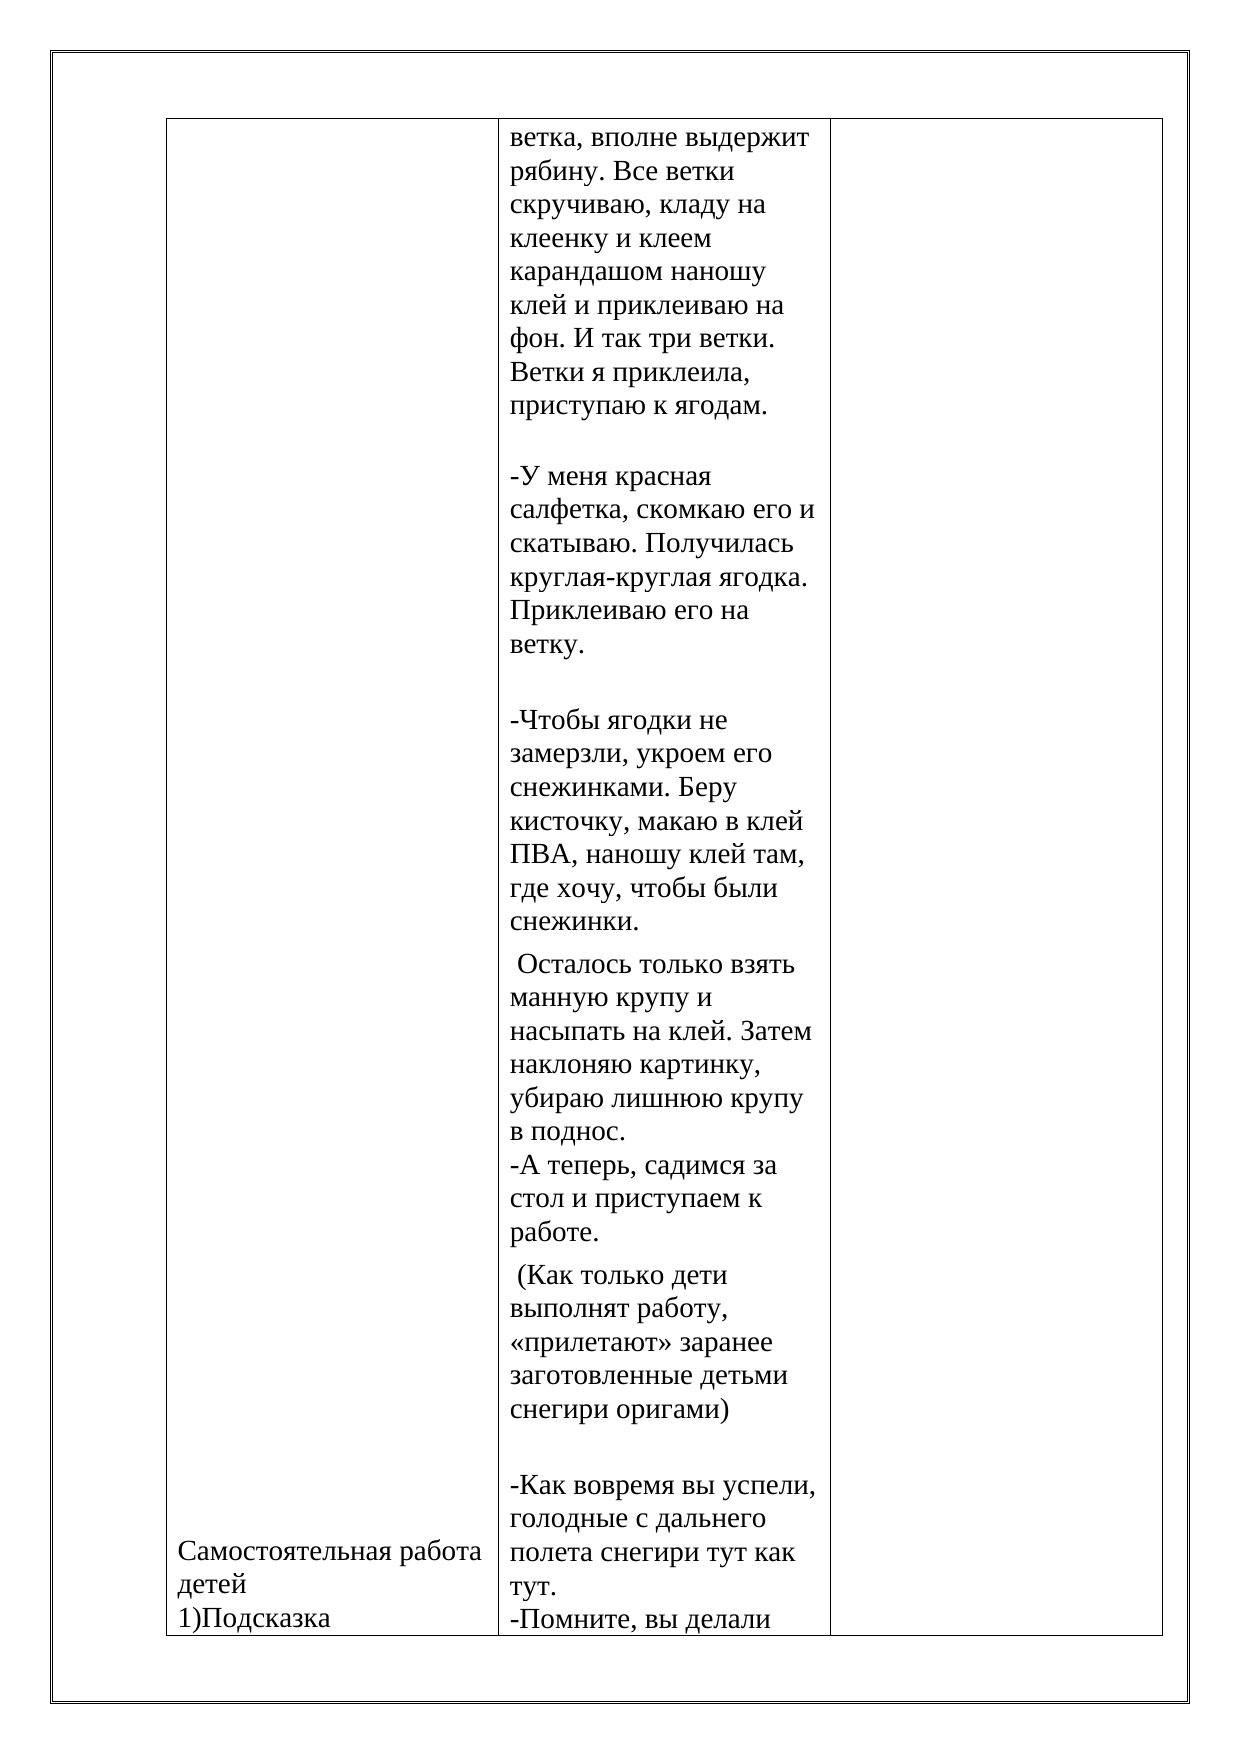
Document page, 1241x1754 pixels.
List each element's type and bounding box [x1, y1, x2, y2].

table_cell [831, 119, 1162, 1635]
table_cell [499, 119, 830, 1635]
table_cell [167, 119, 498, 1635]
